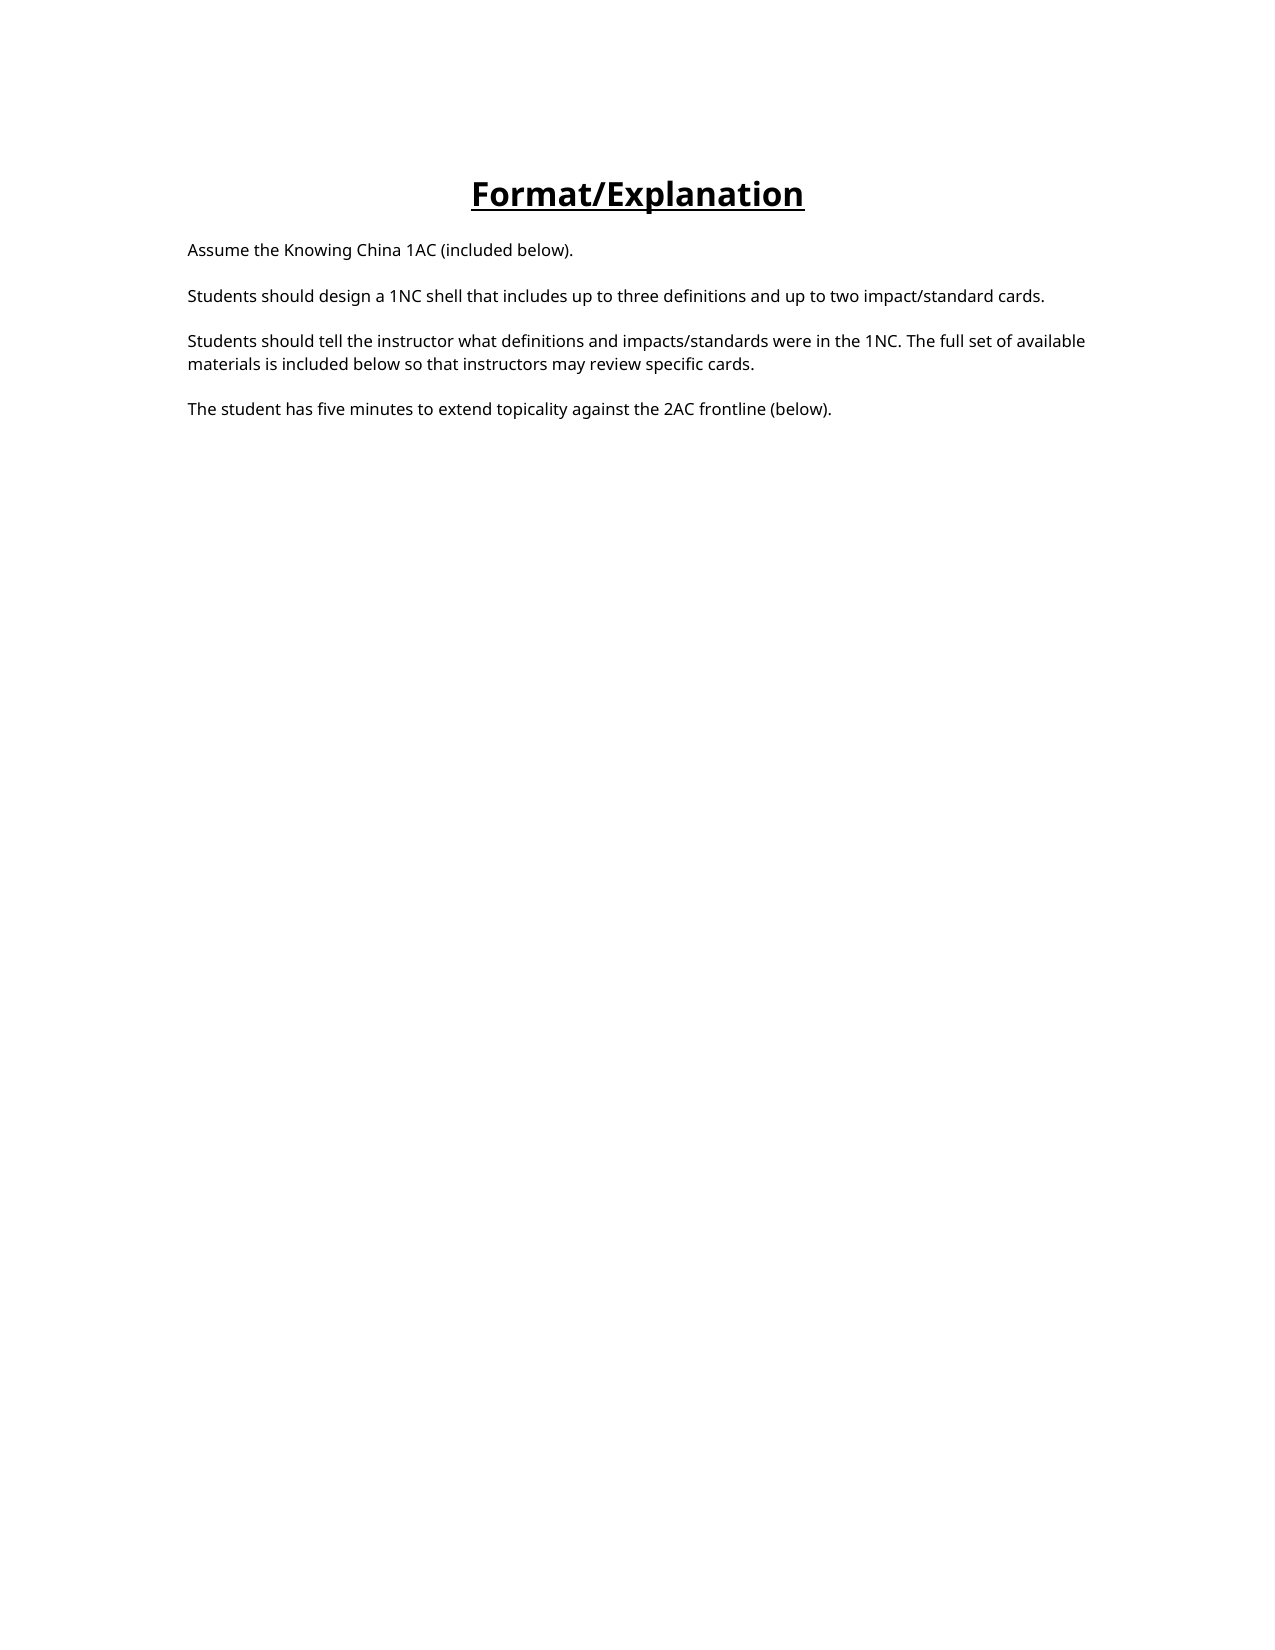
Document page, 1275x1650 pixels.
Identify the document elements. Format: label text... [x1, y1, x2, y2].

subtitle Format/Explanation [187, 171, 1087, 216]
text Students should tell the instructor what definitions and impacts/standards were in the 1NC. The full set of available materials is included below so that instructors may review specific cards. [187, 330, 1087, 375]
text The student has five minutes to extend topicality against the 2AC frontline (below). [187, 398, 1087, 421]
text Assume the Knowing China 1AC (included below). [187, 239, 1087, 262]
text Students should design a 1NC shell that includes up to three definitions and up to two impact/standard cards. [187, 284, 1087, 307]
